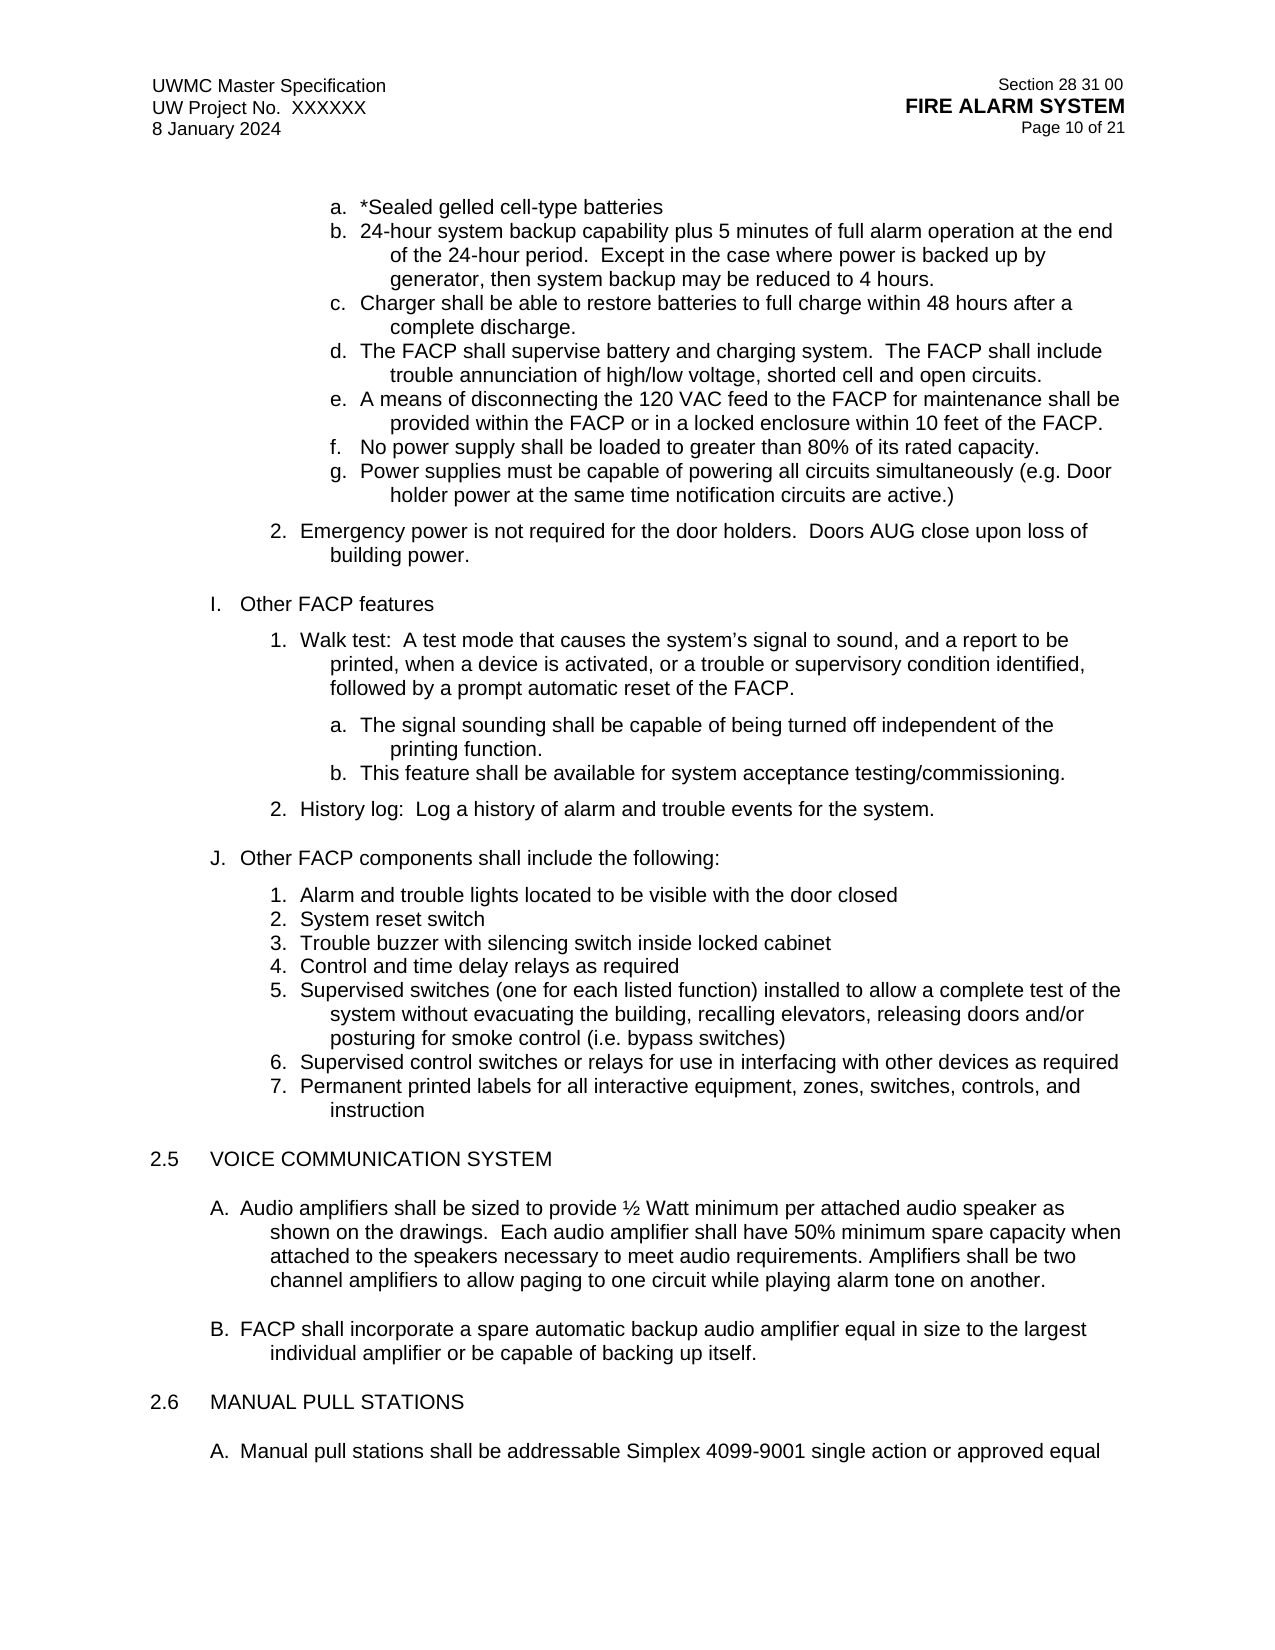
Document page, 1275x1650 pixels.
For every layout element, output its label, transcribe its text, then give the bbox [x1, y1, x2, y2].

text Manual pull stations shall be addressable Simplex 4099-9001 single action or approved equal [210, 1439, 1125, 1463]
text Walk test: A test mode that causes the system’s signal to sound, and a report to be printed, when a device is activated, or a trouble or supervisory condition identified, followed by a prompt automatic reset of the FACP. [270, 628, 1125, 700]
text Trouble buzzer with silencing switch inside locked cabinet [270, 930, 1125, 954]
text This feature shall be available for system acceptance testing/commissioning. [330, 761, 1125, 784]
text Other FACP features [210, 592, 1125, 616]
text Permanent printed labels for all interactive equipment, zones, switches, controls, and instruction [270, 1074, 1125, 1122]
text Supervised switches (one for each listed function) installed to allow a complete test of the system without evacuating the building, recalling elevators, releasing doors and/or posturing for smoke control (i.e. bypass switches) [270, 978, 1125, 1050]
text 24-hour system backup capability plus 5 minutes of full alarm operation at the end of the 24-hour period. Except in the case where power is backed up by generator, then system backup may be reduced to 4 hours. [330, 219, 1125, 291]
text A means of disconnecting the 120 VAC feed to the FACP for maintenance shall be provided within the FACP or in a locked enclosure within 10 feet of the FACP. [330, 387, 1125, 434]
text MANUAL PULL STATIONS [150, 1390, 1125, 1414]
text Audio amplifiers shall be sized to provide ½ Watt minimum per attached audio speaker as shown on the drawings. Each audio amplifier shall have 50% minimum spare capacity when attached to the speakers necessary to meet audio requirements. Amplifiers shall be two channel amplifiers to allow paging to one circuit while playing alarm tone on another. [210, 1196, 1125, 1292]
text System reset switch [270, 906, 1125, 930]
text Emergency power is not required for the door holders. Doors AUG close upon loss of building power. [270, 519, 1125, 567]
text VOICE COMMUNICATION SYSTEM [150, 1147, 1125, 1171]
text Power supplies must be capable of powering all circuits simultaneously (e.g. Door holder power at the same time notification circuits are active.) [330, 458, 1125, 506]
text History log: Log a history of alarm and trouble events for the system. [270, 797, 1125, 821]
text Other FACP components shall include the following: [210, 846, 1125, 870]
text The signal sounding shall be capable of being turned off independent of the printing function. [330, 713, 1125, 761]
text No power supply shall be loaded to greater than 80% of its rated capacity. [330, 434, 1125, 458]
text Charger shall be able to restore batteries to full charge within 48 hours after a complete discharge. [330, 291, 1125, 339]
text FACP shall incorporate a spare automatic backup audio amplifier equal in size to the largest individual amplifier or be capable of backing up itself. [210, 1317, 1125, 1365]
text Supervised control switches or relays for use in interfacing with other devices as required [270, 1050, 1125, 1074]
text Alarm and trouble lights located to be visible with the door closed [270, 882, 1125, 906]
text The FACP shall supervise battery and charging system. The FACP shall include trouble annunciation of high/low voltage, shorted cell and open circuits. [330, 339, 1125, 387]
text Control and time delay relays as required [270, 954, 1125, 978]
text *Sealed gelled cell-type batteries [330, 195, 1125, 219]
